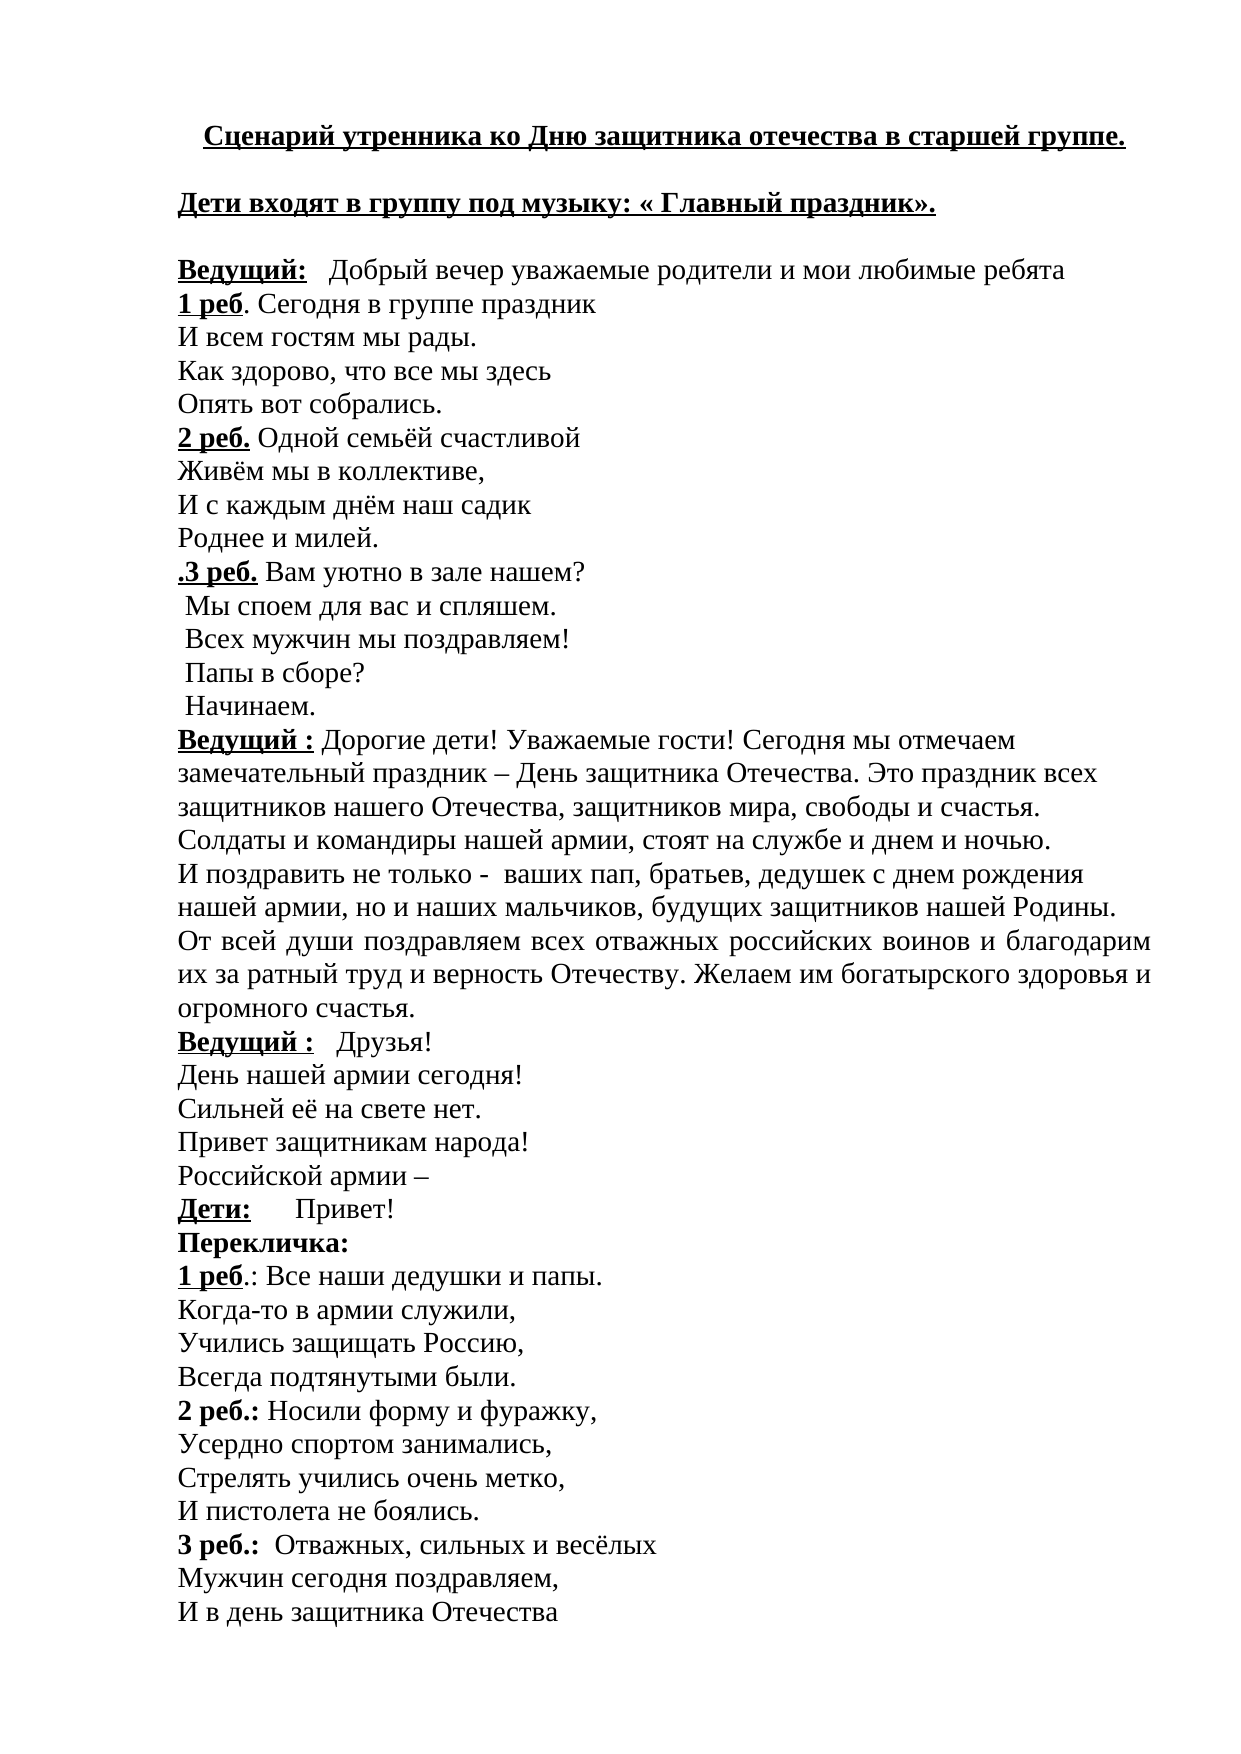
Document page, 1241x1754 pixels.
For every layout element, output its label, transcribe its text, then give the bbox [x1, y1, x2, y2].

text Сценарий утренника ко Дню защитника отечества в старшей группе. [177, 118, 1152, 152]
text Начинаем. [177, 688, 1152, 722]
text Всех мужчин мы поздравляем! [177, 621, 1152, 655]
text Дети входят в группу под музыку: « Главный праздник». [177, 185, 1152, 219]
text 2 реб. Одной семьёй счастливой [177, 420, 1152, 453]
text Ведущий : Дорогие дети! Уважаемые гости! Сегодня мы отмечаем замечательный праздник – День защитника Отечества. Это праздник всех защитников нашего Отечества, защитников мира, свободы и счастья. Солдаты и командиры нашей армии, стоят на службе и днем и ночью. [177, 722, 1152, 856]
text .3 реб. Вам уютно в зале нашем? [177, 554, 1152, 588]
text 3 реб.: Отважных, сильных и весёлых [177, 1527, 1152, 1560]
text Учились защищать Россию, [177, 1326, 1152, 1359]
text Как здорово, что все мы здесь [177, 353, 1152, 386]
text Стрелять учились очень метко, [177, 1460, 1152, 1493]
text И в день защитника Отечества [177, 1594, 1152, 1627]
text Ведущий : Друзья! [177, 1024, 1152, 1057]
text Ведущий: Добрый вечер уважаемые родители и мои любимые ребята [177, 252, 1152, 286]
text Живём мы в коллективе, [177, 453, 1152, 487]
text И поздравить не только - ваших пап, братьев, дедушек с днем рождения нашей армии, но и наших мальчиков, будущих защитников нашей Родины. [177, 856, 1152, 923]
text День нашей армии сегодня! [177, 1057, 1152, 1091]
text Перекличка: [177, 1225, 1152, 1258]
text Мы споем для вас и спляшем. [177, 588, 1152, 621]
text 2 реб.: Носили форму и фуражку, [177, 1393, 1152, 1426]
text Всегда подтянутыми были. [177, 1359, 1152, 1393]
text 1 реб.: Все наши дедушки и папы. [177, 1258, 1152, 1292]
text Опять вот собрались. [177, 386, 1152, 420]
text От всей души поздравляем всех отважных российских воинов и благодарим их за ратный труд и верность Отечеству. Желаем им богатырского здоровья и огромного счастья. [177, 923, 1152, 1024]
text Сильней её на свете нет. [177, 1091, 1152, 1124]
text И пистолета не боялись. [177, 1493, 1152, 1527]
text 1 реб. Сегодня в группе праздник [177, 286, 1152, 319]
text Привет защитникам народа! [177, 1124, 1152, 1158]
text И всем гостям мы рады. [177, 319, 1152, 353]
text Усердно спортом занимались, [177, 1426, 1152, 1460]
text Когда-то в армии служили, [177, 1292, 1152, 1326]
text Папы в сборе? [177, 655, 1152, 688]
text И с каждым днём наш садик [177, 487, 1152, 521]
text Роднее и милей. [177, 521, 1152, 554]
text Мужчин сегодня поздравляем, [177, 1560, 1152, 1594]
text Дети: Привет! [177, 1191, 1152, 1225]
text Российской армии – [177, 1158, 1152, 1191]
